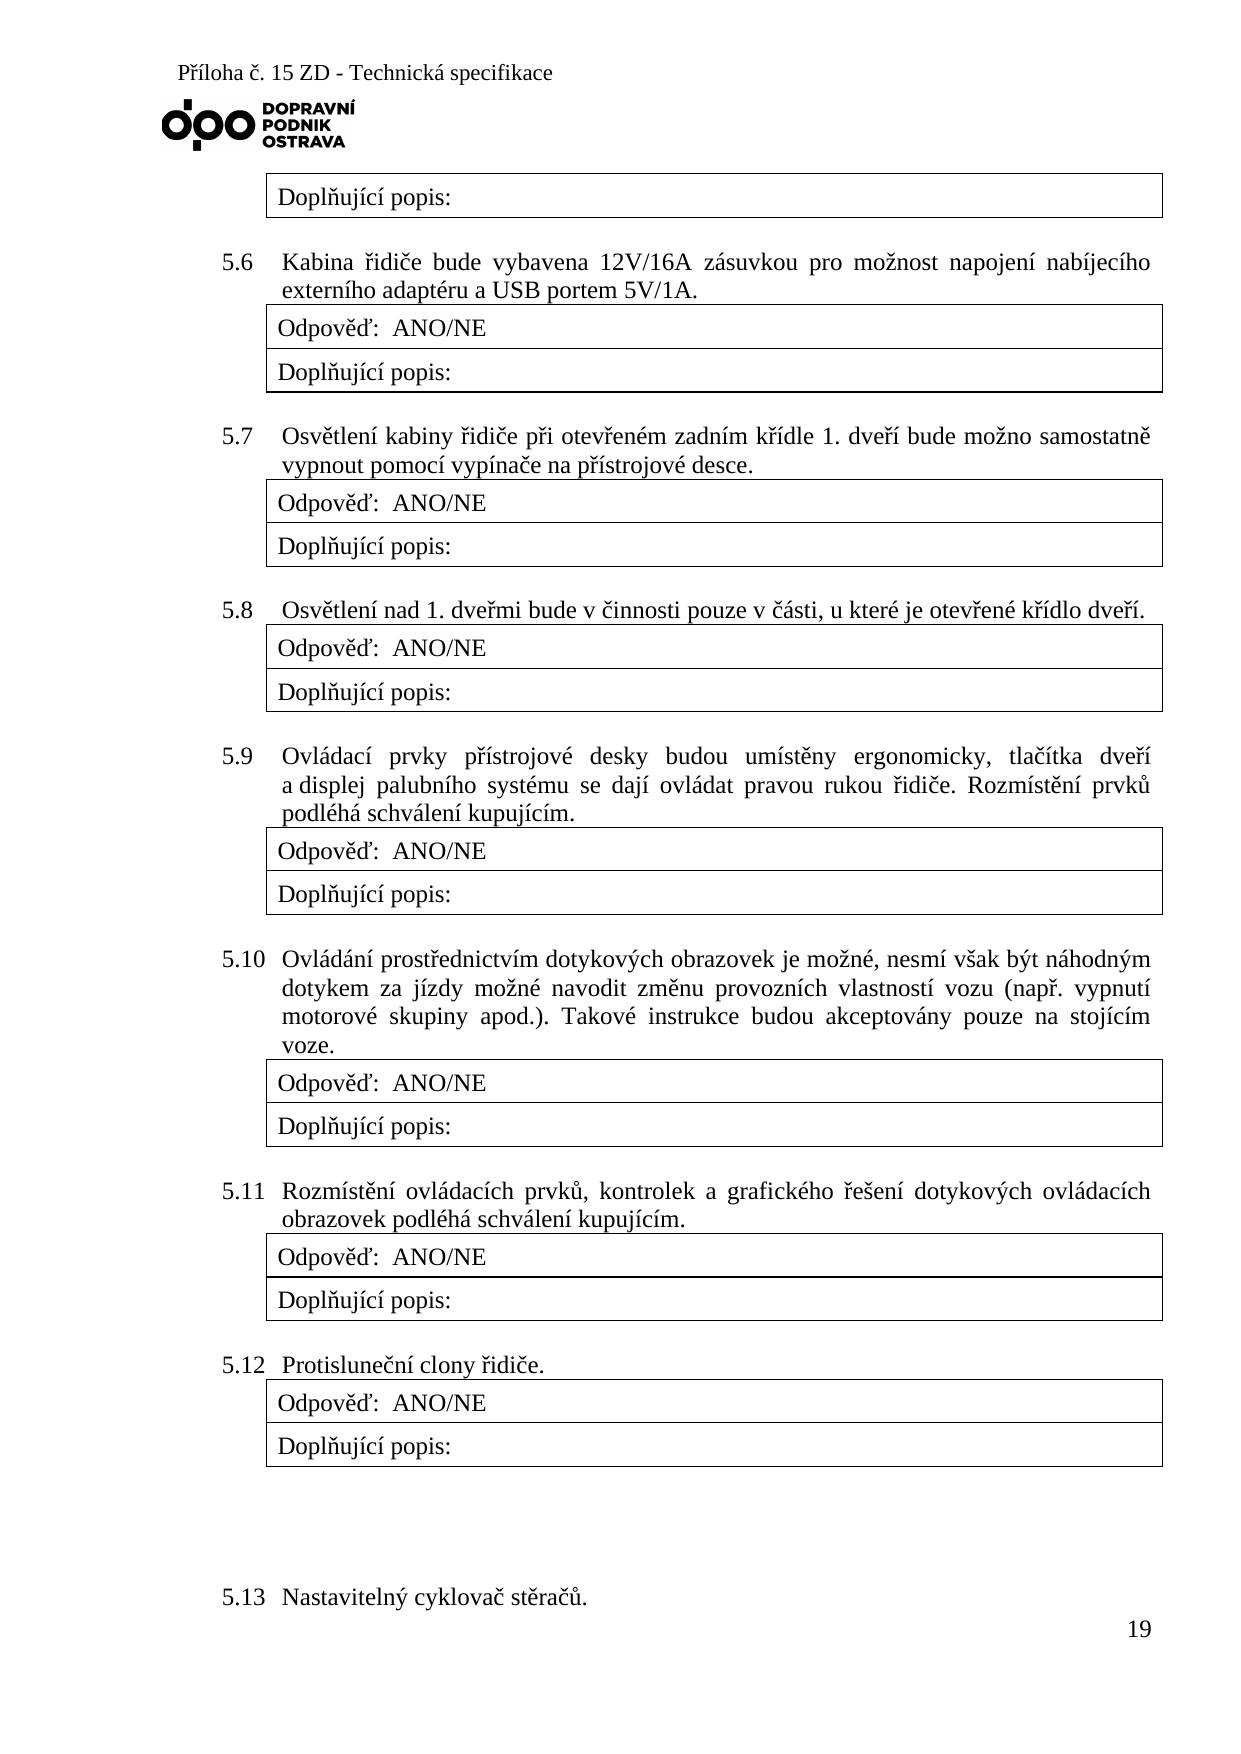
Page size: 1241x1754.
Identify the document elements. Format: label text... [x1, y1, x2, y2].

table_cell Doplňující popis: [267, 349, 1162, 391]
table_header Odpověď: ANO/NE [267, 1060, 1162, 1102]
list Nastavitelný cyklovač stěračů. [222, 1582, 1152, 1611]
table_header Odpověď: ANO/NE [267, 480, 1162, 522]
table_header Odpověď: ANO/NE [267, 1234, 1162, 1276]
list Osvětlení nad 1. dveřmi bude v činnosti pouze v části, u které je otevřené křídlo dveří. [222, 595, 1152, 624]
table_cell Doplňující popis: [267, 1278, 1162, 1320]
list Ovládací prvky přístrojové desky budou umístěny ergonomicky, tlačítka dveří a displej palubního systému se dají ovládat pravou rukou řidiče. Rozmístění prvků podléhá schválení kupujícím. [222, 741, 1152, 827]
table_cell Doplňující popis: [267, 174, 1162, 217]
table_cell Doplňující popis: [267, 523, 1162, 566]
list Rozmístění ovládacích prvků, kontrolek a grafického řešení dotykových ovládacích obrazovek podléhá schválení kupujícím. [222, 1176, 1152, 1233]
list Osvětlení kabiny řidiče při otevřeném zadním křídle 1. dveří bude možno samostatně vypnout pomocí vypínače na přístrojové desce. [222, 421, 1152, 479]
table_cell Doplňující popis: [267, 669, 1162, 711]
picture [162, 99, 356, 151]
table_header Odpověď: ANO/NE [267, 1380, 1162, 1422]
list Kabina řidiče bude vybavena 12V/16A zásuvkou pro možnost napojení nabíjecího externího adaptéru a USB portem 5V/1A. [222, 247, 1152, 304]
list Ovládání prostřednictvím dotykových obrazovek je možné, nesmí však být náhodným dotykem za jízdy možné navodit změnu provozních vlastností vozu (např. vypnutí motorové skupiny apod.). Takové instrukce budou akceptovány pouze na stojícím voze. [222, 944, 1152, 1059]
table_cell Doplňující popis: [267, 1103, 1162, 1146]
table_cell Doplňující popis: [267, 1423, 1162, 1466]
table_header Odpověď: ANO/NE [267, 828, 1162, 870]
table_cell Doplňující popis: [267, 871, 1162, 914]
list Protisluneční clony řidiče. [222, 1350, 1152, 1379]
table_header Odpověď: ANO/NE [267, 305, 1162, 348]
table_header Odpověď: ANO/NE [267, 625, 1162, 667]
